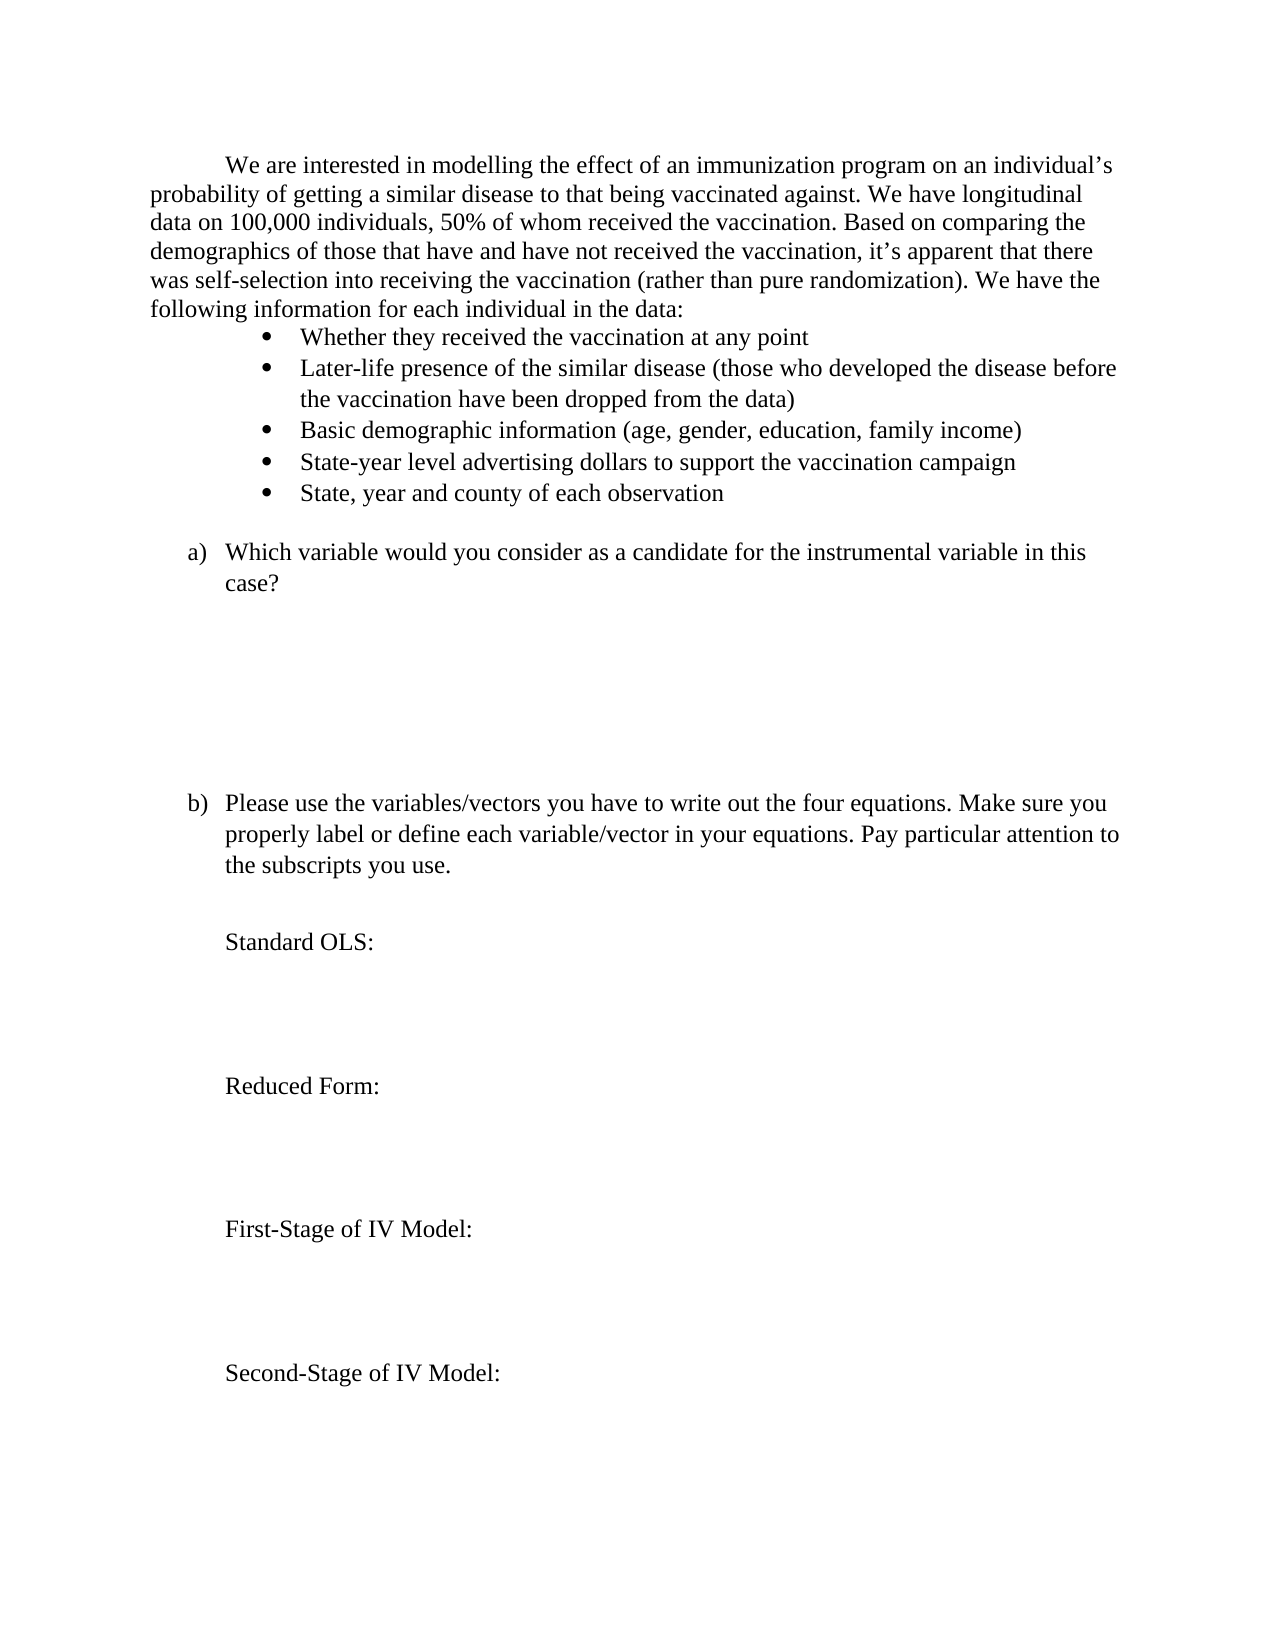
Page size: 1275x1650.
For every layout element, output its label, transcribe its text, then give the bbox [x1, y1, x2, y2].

text Standard OLS: [225, 927, 1125, 956]
text First-Stage of IV Model: [225, 1214, 1125, 1243]
text Second-Stage of IV Model: [225, 1358, 1125, 1387]
list Basic demographic information (age, gender, education, family income) [262, 416, 1125, 444]
list Please use the variables/vectors you have to write out the four equations. Make sure you properly label or define each variable/vector in your equations. Pay particular attention to the subscripts you use. [187, 788, 1125, 879]
text We are interested in modelling the effect of an immunization program on an individual’s probability of getting a similar disease to that being vaccinated against. We have longitudinal data on 100,000 individuals, 50% of whom received the vaccination. Based on comparing the demographics of those that have and have not received the vaccination, it’s apparent that there was self-selection into receiving the vaccination (rather than pure randomization). We have the following information for each individual in the data: [150, 150, 1125, 322]
list Which variable would you consider as a candidate for the instrumental variable in this case? [187, 537, 1125, 597]
text Reduced Form: [225, 1071, 1125, 1099]
list State, year and county of each observation [262, 478, 1125, 506]
list Whether they received the vaccination at any point [262, 322, 1125, 351]
list Later-life presence of the similar disease (those who developed the disease before the vaccination have been dropped from the data) [262, 353, 1125, 413]
list State-year level advertising dollars to support the vaccination campaign [262, 447, 1125, 475]
